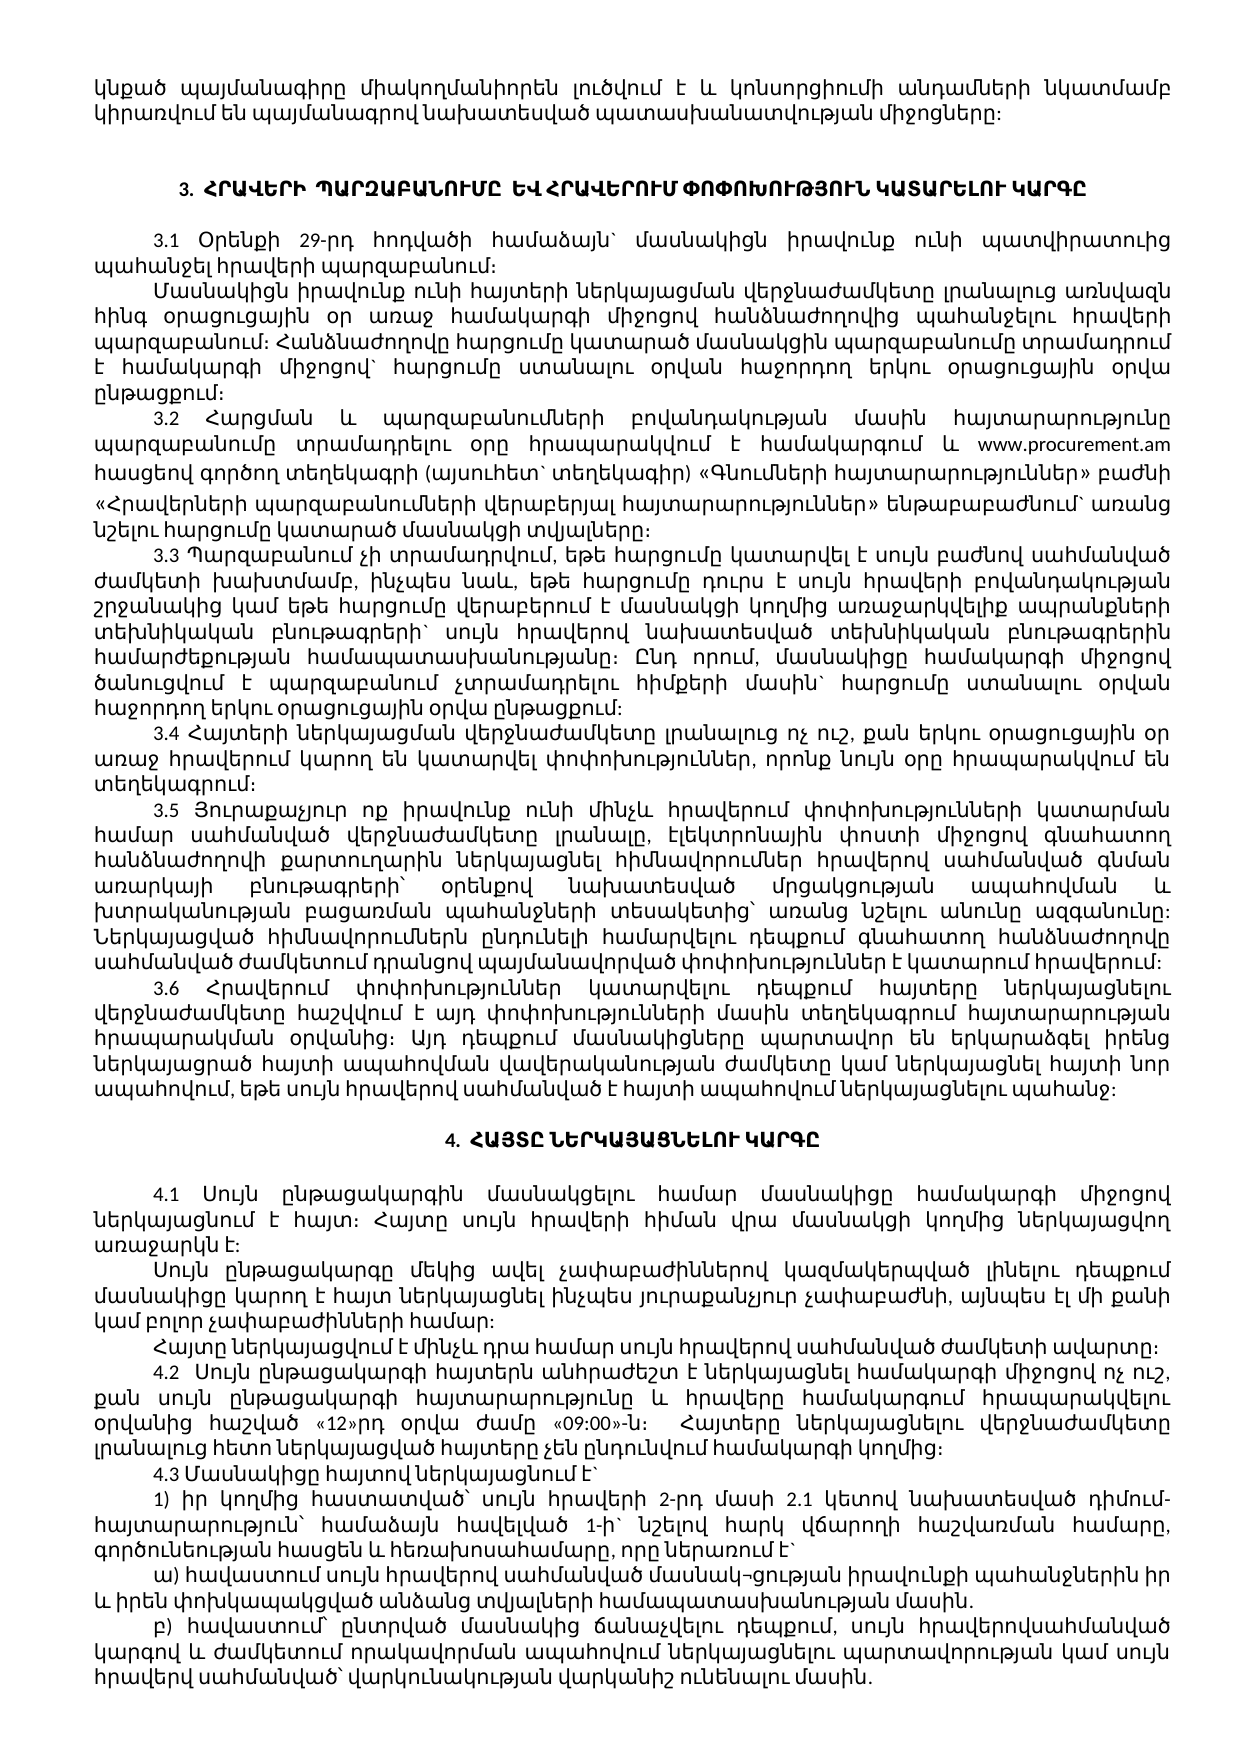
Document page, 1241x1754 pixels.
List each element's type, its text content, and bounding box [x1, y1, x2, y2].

text Հայտը ներկայացվում է մինչև դրա համար սույն հրավերով սահմանված ժամկետի ավարտը։ [94, 1334, 1171, 1359]
text 3.6 Հրավերում փոփոխություններ կատարվելու դեպքում հայտերը ներկայացնելու վերջնաժամկետը հաշվվում է այդ փոփոխությունների մասին տեղեկագրում հայտարարության հրապարակման օրվանից։ Այդ դեպքում մասնակիցները պարտավոր են երկարաձգել իրենց ներկայացրած հայտի ապահովման վավերականության ժամկետը կամ ներկայացնել հայտի նոր ապահովում, եթե սույն հրավերով սահմանված է հայտի ապահովում ներկայացնելու պահանջ: [94, 975, 1171, 1102]
text բ) հավաստում՝ ընտրված մասնակից ճանաչվելու դեպքում, սույն հրավերովսահմանված կարգով և ժամկետում որակավորման ապահովում ներկայացնելու պարտավորության կամ սույն հրավերվ սահմանված՝ վարկունակության վարկանիշ ունենալու մասին. [94, 1613, 1171, 1690]
text 3.3 Պարզաբանում չի տրամադրվում, եթե հարցումը կատարվել է սույն բաժնով սահմանված ժամկետի խախտմամբ, ինչպես նաև, եթե հարցումը դուրս է սույն հրավերի բովանդակության շրջանակից կամ եթե հարցումը վերաբերում է մասնակցի կողմից առաջարկվելիք ապրանքների տեխնիկական բնութագրերի` սույն հրավերով նախատեսված տեխնիկական բնութագրերին համարժեքության համապատասխանությանը։ Ընդ որում, մասնակիցը համակարգի միջոցով ծանուցվում է պարզաբանում չտրամադրելու հիմքերի մասին` հարցումը ստանալու օրվան հաջորդող երկու օրացուցային օրվա ընթացքում: [94, 543, 1171, 721]
text 1) իր կողմից հաստատված՝ սույն հրավերի 2-րդ մասի 2.1 կետով նախատեսված դիմում-հայտարարություն՝ համաձայն հավելված 1-ի` նշելով հարկ վճարողի հաշվառման համարը, գործունեության հասցեն և հեռախոսահամարը, որը ներառում է` [94, 1486, 1171, 1563]
text 3.5 Յուրաքաչյուր ոք իրավունք ունի մինչև հրավերում փոփոխությունների կատարման համար սահմանված վերջնաժամկետը լրանալը, էլեկտրոնային փոստի միջոցով գնահատող հանձնաժողովի քարտուղարին ներկայացնել հիմնավորումներ հրավերով սահմանված գնման առարկայի բնութագրերի՝ օրենքով նախատեսված մրցակցության ապահովման և խտրականության բացառման պահանջների տեսակետից՝ առանց նշելու անունը ազգանունը: Ներկայացված հիմնավորումներն ընդունելի համարվելու դեպքում գնահատող հանձնաժողովը սահմանված ժամկետում դրանցով պայմանավորված փոփոխություններ է կատարում հրավերում: [94, 797, 1171, 975]
text 3. ՀՐԱՎԵՐԻ ՊԱՐԶԱԲԱՆՈՒՄԸ ԵՎ ՀՐԱՎԵՐՈՒՄ ՓՈՓՈԽՈՒԹՅՈՒՆ ԿԱՏԱՐԵԼՈՒ ԿԱՐԳԸ [94, 177, 1171, 202]
text 3.1 Օրենքի 29-րդ հոդվածի համաձայն` մասնակիցն իրավունք ունի պատվիրատուից պահանջել հրավերի պարզաբանում։ [94, 227, 1171, 278]
text 4.3 Մասնակիցը հայտով ներկայացնում է` [94, 1461, 1171, 1486]
text 4.2 Սույն ընթացակարգի հայտերն անհրաժեշտ է ներկայացնել համակարգի միջոցով ոչ ուշ, քան սույն ընթացակարգի հայտարարությունը և հրավերը համակարգում հրապարակվելու օրվանից հաշված «12»րդ օրվա ժամը «09:00»-ն։ Հայտերը ներկայացնելու վերջնաժամկետը լրանալուց հետո ներկայացված հայտերը չեն ընդունվում համակարգի կողմից։ [94, 1359, 1171, 1461]
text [94, 75, 1171, 126]
text 3.4 Հայտերի ներկայացման վերջնաժամկետը լրանալուց ոչ ուշ, քան երկու օրացուցային օր առաջ հրավերում կարող են կատարվել փոփոխություններ, որոնք նույն օրը հրապարակվում են տեղեկագրում։ [94, 721, 1171, 797]
text 4. ՀԱՅՏԸ ՆԵՐԿԱՅԱՑՆԵԼՈՒ ԿԱՐԳԸ [94, 1127, 1171, 1153]
text 4.1 Սույն ընթացակարգին մասնակցելու համար մասնակիցը համակարգի միջոցով ներկայացնում է հայտ։ Հայտը սույն հրավերի հիման վրա մասնակցի կողմից ներկայացվող առաջարկն է: [94, 1181, 1171, 1258]
text Մասնակիցն իրավունք ունի հայտերի ներկայացման վերջնաժամկետը լրանալուց առնվազն հինգ օրացուցային օր առաջ համակարգի միջոցով հանձնաժողովից պահանջելու հրավերի պարզաբանում։ Հանձնաժողովը հարցումը կատարած մասնակցին պարզաբանումը տրամադրում է համակարգի միջոցով` հարցումը ստանալու օրվան հաջորդող երկու օրացուցային օրվա ընթացքում։ [94, 278, 1171, 405]
text 3.2 Հարցման և պարզաբանումների բովանդակության մասին հայտարարությունը պարզաբանումը տրամադրելու օրը հրապարակվում է համակարգում և www.procurement.am հասցեով գործող տեղեկագրի (այսուհետ` տեղեկագիր) «Գնումների հայտարարություններ» բաժնի «Հրավերների պարզաբանումների վերաբերյալ հայտարարություններ» ենթաբաբաժնում` առանց նշելու հարցումը կատարած մասնակցի տվյալները։ [94, 405, 1171, 543]
text Սույն ընթացակարգը մեկից ավել չափաբաժիններով կազմակերպված լինելու դեպքում մասնակիցը կարող է հայտ ներկայացնել ինչպես յուրաքանչյուր չափաբաժնի, այնպես էլ մի քանի կամ բոլոր չափաբաժինների համար: [94, 1258, 1171, 1334]
text ա) հավաստում սույն հրավերով սահմանված մասնակ¬ցության իրավունքի պահանջներին իր և իրեն փոխկապակցված անձանց տվյալների համապատասխանության մասին. [94, 1563, 1171, 1613]
